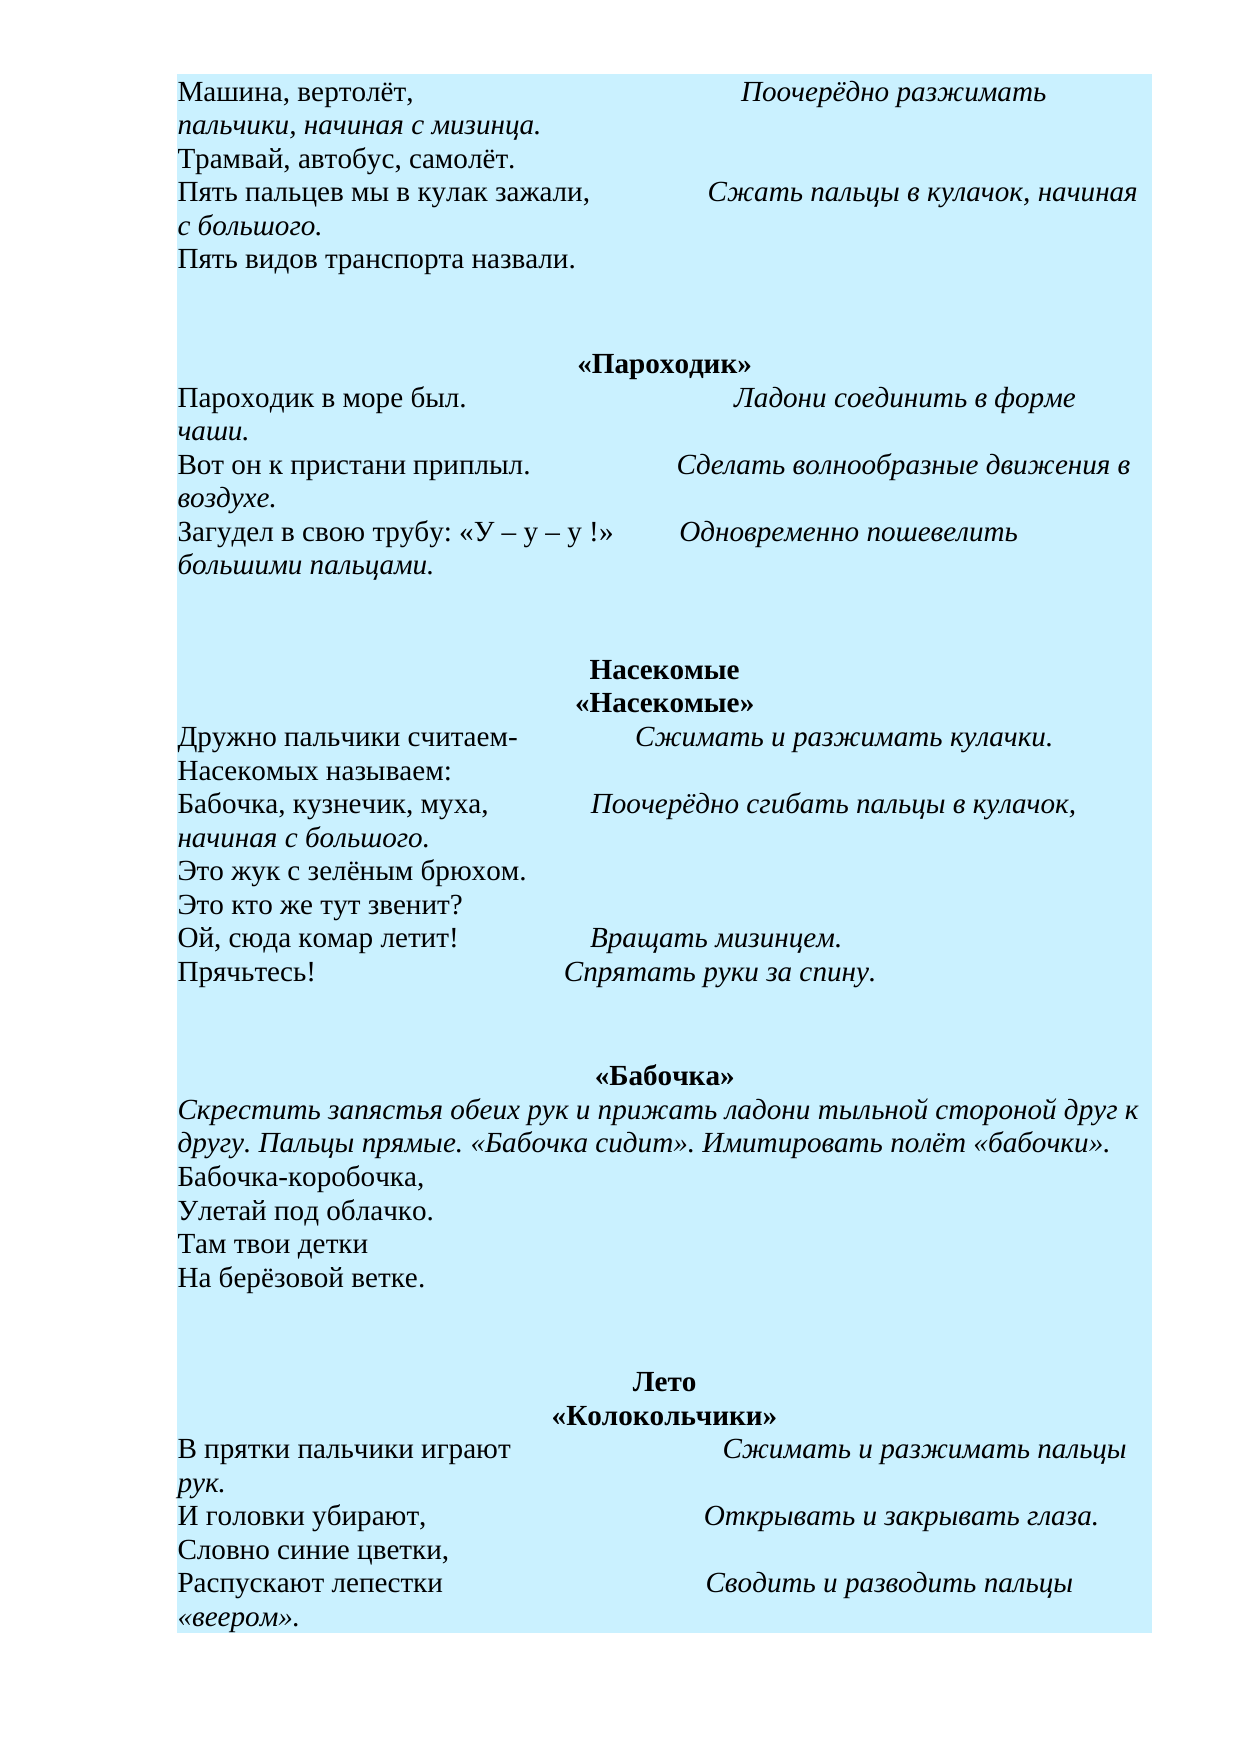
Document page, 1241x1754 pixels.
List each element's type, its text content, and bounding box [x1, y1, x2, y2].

text В прятки пальчики играют Сжимать и разжимать пальцы рук. [177, 1431, 1152, 1498]
text Трамвай, автобус, самолёт. [177, 141, 1152, 174]
text Бабочка, кузнечик, муха, Поочерёдно сгибать пальцы в кулачок, начиная с большого. [177, 786, 1152, 853]
text Пять видов транспорта назвали. [177, 242, 1152, 275]
text «Колокольчики» [177, 1398, 1152, 1431]
text Распускают лепестки Сводить и разводить пальцы «веером». [177, 1566, 1152, 1633]
text Улетай под облачко. [177, 1193, 1152, 1226]
text На берёзовой ветке. [177, 1260, 1152, 1293]
text Пять пальцев мы в кулак зажали, Сжать пальцы в кулачок, начиная с большого. [177, 174, 1152, 242]
text Бабочка-коробочка, [177, 1159, 1152, 1193]
text «Насекомые» [177, 686, 1152, 719]
text «Пароходик» [177, 346, 1152, 380]
text Ой, сюда комар летит! Вращать мизинцем. [177, 920, 1152, 954]
text Словно синие цветки, [177, 1532, 1152, 1566]
text Насекомые [177, 652, 1152, 686]
text Это кто же тут звенит? [177, 887, 1152, 920]
text Лето [177, 1364, 1152, 1398]
text Вот он к пристани приплыл. Сделать волнообразные движения в воздухе. [177, 447, 1152, 514]
text Скрестить запястья обеих рук и прижать ладони тыльной стороной друг к другу. Пальцы прямые. «Бабочка сидит». Имитировать полёт «бабочки». [177, 1092, 1152, 1159]
text Дружно пальчики считаем- Сжимать и разжимать кулачки. [177, 719, 1152, 753]
text Машина, вертолёт, Поочерёдно разжимать пальчики, начиная с мизинца. [177, 74, 1152, 141]
text И головки убирают, Открывать и закрывать глаза. [177, 1498, 1152, 1532]
text Насекомых называем: [177, 753, 1152, 786]
text Это жук с зелёным брюхом. [177, 853, 1152, 887]
text Пароходик в море был. Ладони соединить в форме чаши. [177, 380, 1152, 447]
text Загудел в свою трубу: «У – у – у !» Одновременно пошевелить большими пальцами. [177, 514, 1152, 581]
text Там твои детки [177, 1226, 1152, 1260]
text Прячьтесь! Спрятать руки за спину. [177, 954, 1152, 987]
text «Бабочка» [177, 1058, 1152, 1092]
